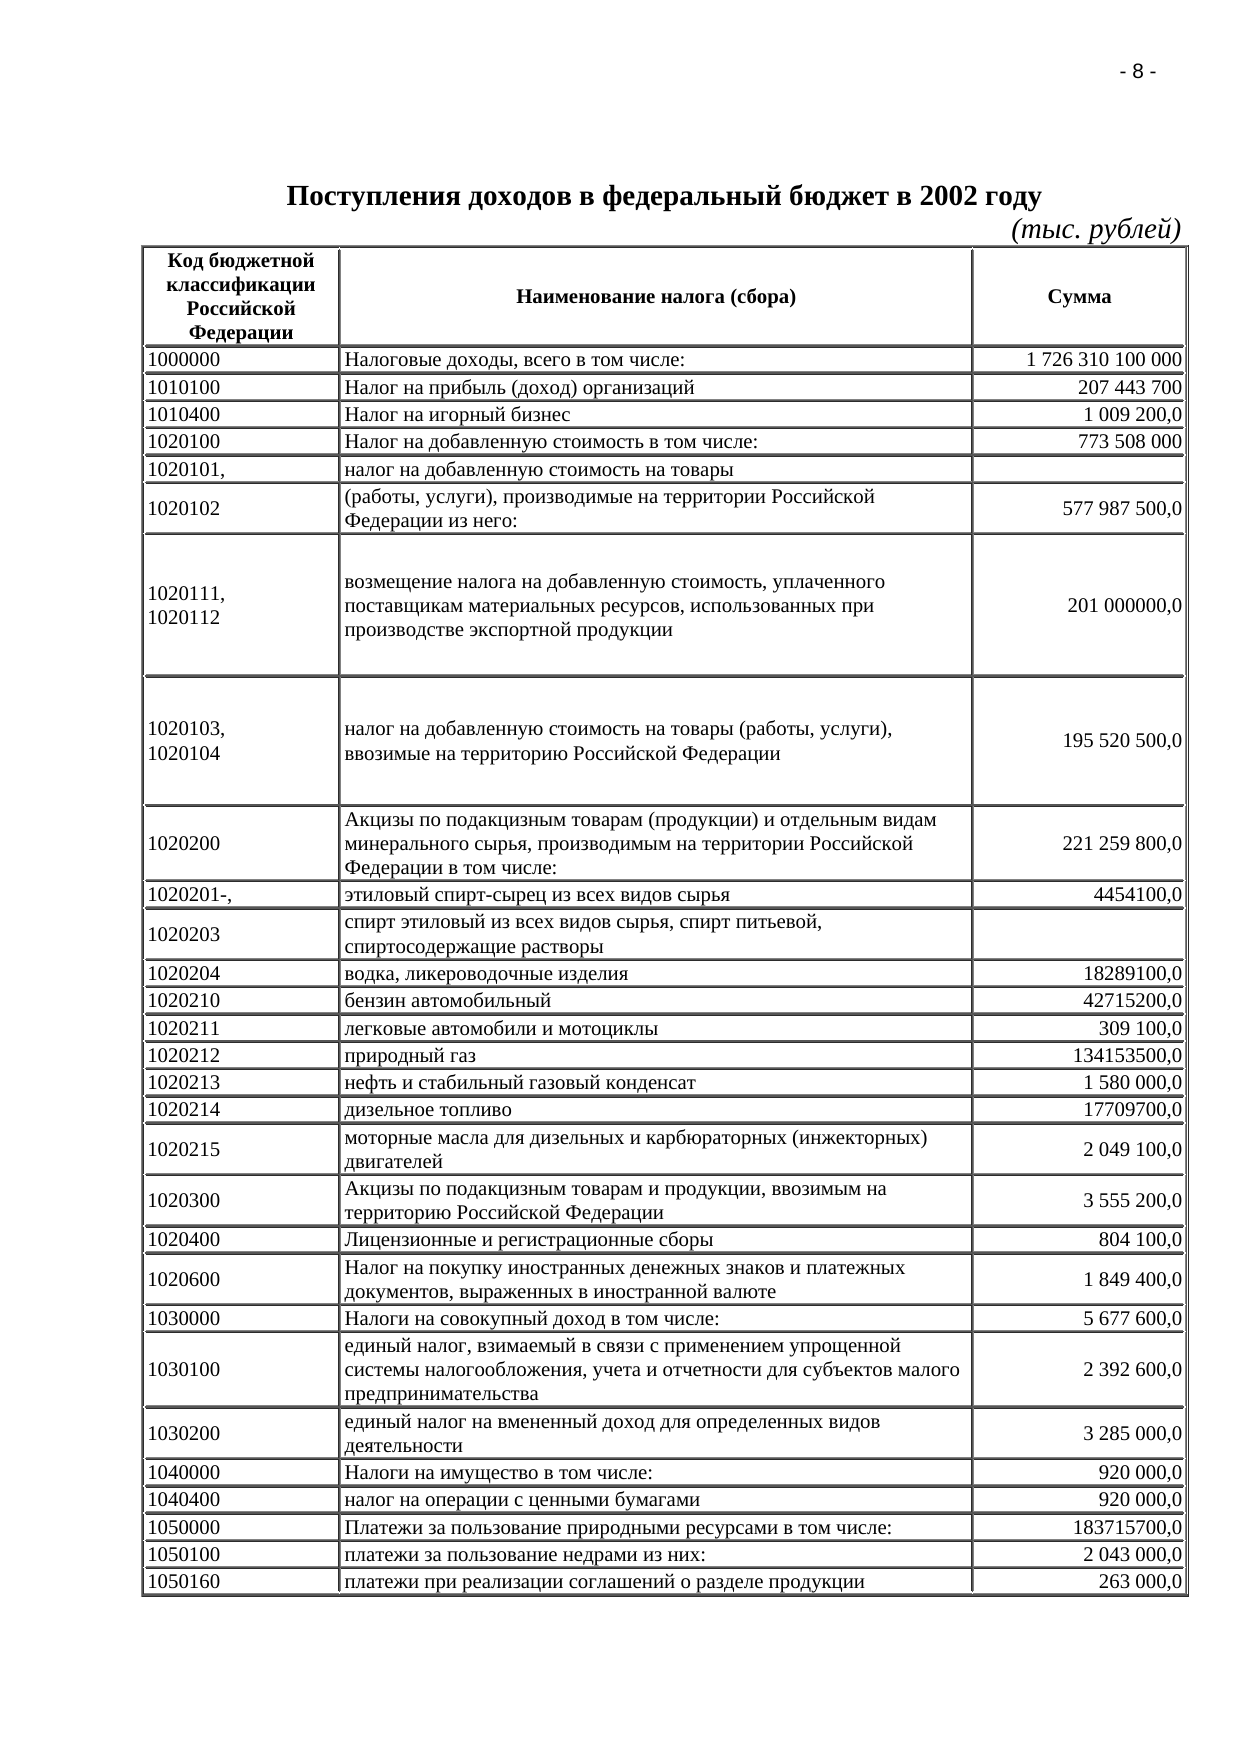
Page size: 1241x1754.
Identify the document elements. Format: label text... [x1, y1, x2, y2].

table_cell Налог на игорный бизнес [341, 402, 971, 426]
table_header Сумма [973, 248, 1185, 344]
table_cell 1020200 [143, 804, 338, 879]
table_cell Налог на добавленную стоимость в том числе: [341, 429, 971, 453]
table_cell 1 726 310 100 000 [974, 344, 1186, 371]
table_cell дизельное топливо [341, 1098, 971, 1121]
table_cell 3 555 200,0 [974, 1173, 1186, 1224]
table_cell 207 443 700 [974, 371, 1186, 399]
table_cell единый налог, взимаемый в связи с применением упрощенной системы налогообложения, учета и отчетности для субъектов малого предпринимательства [341, 1333, 971, 1405]
table_cell 134153500,0 [974, 1040, 1186, 1067]
table_cell 1000000 [143, 344, 338, 371]
table_cell 1030000 [143, 1303, 338, 1330]
table_cell Налоги на совокупный доход в том числе: [341, 1306, 971, 1330]
table_cell спирт этиловый из всех видов сырья, спирт питьевой, спиртосодержащие растворы [341, 910, 971, 958]
table_cell 1020111, 1020112 [143, 532, 338, 674]
table_cell 4454100,0 [974, 879, 1186, 906]
table_cell 1020213 [143, 1067, 338, 1094]
text Поступления доходов в федеральный бюджет в 2002 году [148, 178, 1181, 211]
table_cell платежи при реализации соглашений о разделе продукции [340, 1569, 972, 1593]
table_cell 2 043 000,0 [974, 1539, 1186, 1566]
table_cell 309 100,0 [974, 1012, 1186, 1039]
table_cell 17709700,0 [974, 1094, 1186, 1121]
table_cell 1020101, [143, 453, 338, 481]
table_cell 1020400 [143, 1224, 338, 1251]
table_cell Акцизы по подакцизным товарам и продукции, ввозимым на территорию Российской Федерации [341, 1176, 971, 1224]
table_cell 2 049 100,0 [974, 1121, 1186, 1173]
table_cell 1020214 [143, 1094, 338, 1121]
table_cell Платежи за пользование природными ресурсами в том числе: [341, 1515, 971, 1539]
table_cell 1050160 [143, 1566, 339, 1593]
table_cell 1020210 [143, 985, 338, 1012]
table_cell 804 100,0 [974, 1224, 1186, 1251]
table_cell этиловый спирт-сырец из всех видов сырья [341, 882, 971, 906]
table_cell 1040000 [143, 1457, 338, 1484]
table_cell Налог на покупку иностранных денежных знаков и платежных документов, выраженных в иностранной валюте [341, 1255, 971, 1303]
table_cell 1050000 [143, 1511, 338, 1539]
table_cell Акцизы по подакцизным товарам (продукции) и отдельным видам минерального сырья, производимым на территории Российской Федерации в том числе: [341, 807, 971, 879]
table_cell 1010400 [143, 399, 338, 426]
table_cell 1020201-, [143, 879, 338, 906]
table_cell 920 000,0 [974, 1457, 1186, 1484]
table_cell природный газ [341, 1043, 971, 1067]
table_cell водка, ликероводочные изделия [341, 961, 971, 985]
table_cell нефть и стабильный газовый конденсат [341, 1070, 971, 1094]
table_cell 1020102 [143, 481, 338, 532]
table_cell 1010100 [143, 371, 338, 399]
table_cell 1020100 [143, 426, 338, 453]
table_header Код бюджетной классификации Российской Федерации [144, 248, 339, 344]
table_cell 2 392 600,0 [974, 1330, 1186, 1405]
table_cell 1020215 [143, 1121, 338, 1173]
table_cell налог на операции с ценными бумагами [341, 1488, 971, 1511]
table_cell 773 508 000 [974, 426, 1186, 453]
table_cell 920 000,0 [974, 1484, 1186, 1511]
table_cell 1 009 200,0 [974, 399, 1186, 426]
table_cell 1 580 000,0 [974, 1067, 1186, 1094]
table_cell Лицензионные и регистрационные сборы [341, 1228, 971, 1251]
table_header Наименование налога (сбора) [340, 248, 972, 344]
table_cell 1050100 [143, 1539, 338, 1566]
table_cell Налоги на имущество в том числе: [341, 1460, 971, 1484]
table_cell 1 849 400,0 [974, 1251, 1186, 1303]
table_cell 1040400 [143, 1484, 338, 1511]
table_cell 201 000000,0 [974, 532, 1186, 674]
table_cell моторные масла для дизельных и карбюраторных (инжекторных) двигателей [341, 1125, 971, 1173]
table_cell 3 285 000,0 [974, 1405, 1186, 1457]
table_cell бензин автомобильный [341, 988, 971, 1012]
table_cell возмещение налога на добавленную стоимость, уплаченного поставщикам материальных ресурсов, использованных при производстве экспортной продукции [341, 535, 971, 674]
table_cell 1030200 [143, 1405, 338, 1457]
table_cell 183715700,0 [974, 1511, 1186, 1539]
table_cell легковые автомобили и мотоциклы [341, 1016, 971, 1039]
table_cell Налоговые доходы, всего в том числе: [341, 348, 971, 371]
table_cell 1020204 [143, 958, 338, 985]
table_cell [974, 906, 1186, 958]
table_cell 1020300 [143, 1173, 338, 1224]
table_cell налог на добавленную стоимость на товары (работы, услуги), ввозимые на территорию Российской Федерации [341, 678, 971, 803]
table_cell 1020211 [143, 1012, 338, 1039]
table_cell Налог на прибыль (доход) организаций [341, 375, 971, 399]
text (тыс. рублей) [148, 211, 1181, 245]
table_cell единый налог на вмененный доход для определенных видов деятельности [341, 1409, 971, 1457]
table_cell [974, 453, 1186, 481]
table_cell (работы, услуги), производимые на территории Российской Федерации из него: [341, 484, 971, 532]
table_cell 577 987 500,0 [974, 481, 1186, 532]
table_cell 195 520 500,0 [974, 674, 1186, 803]
table_cell 18289100,0 [974, 958, 1186, 985]
table_cell 5 677 600,0 [974, 1303, 1186, 1330]
table_cell 1020103, 1020104 [143, 674, 338, 803]
table_cell 263 000,0 [973, 1566, 1186, 1593]
table_cell 1020212 [143, 1040, 338, 1067]
table_cell 42715200,0 [974, 985, 1186, 1012]
table_cell платежи за пользование недрами из них: [341, 1542, 971, 1566]
table_cell 1020203 [143, 906, 338, 958]
table_cell 221 259 800,0 [974, 804, 1186, 879]
table_cell 1030100 [143, 1330, 338, 1405]
table_cell налог на добавленную стоимость на товары [341, 457, 971, 481]
table_cell 1020600 [143, 1251, 338, 1303]
